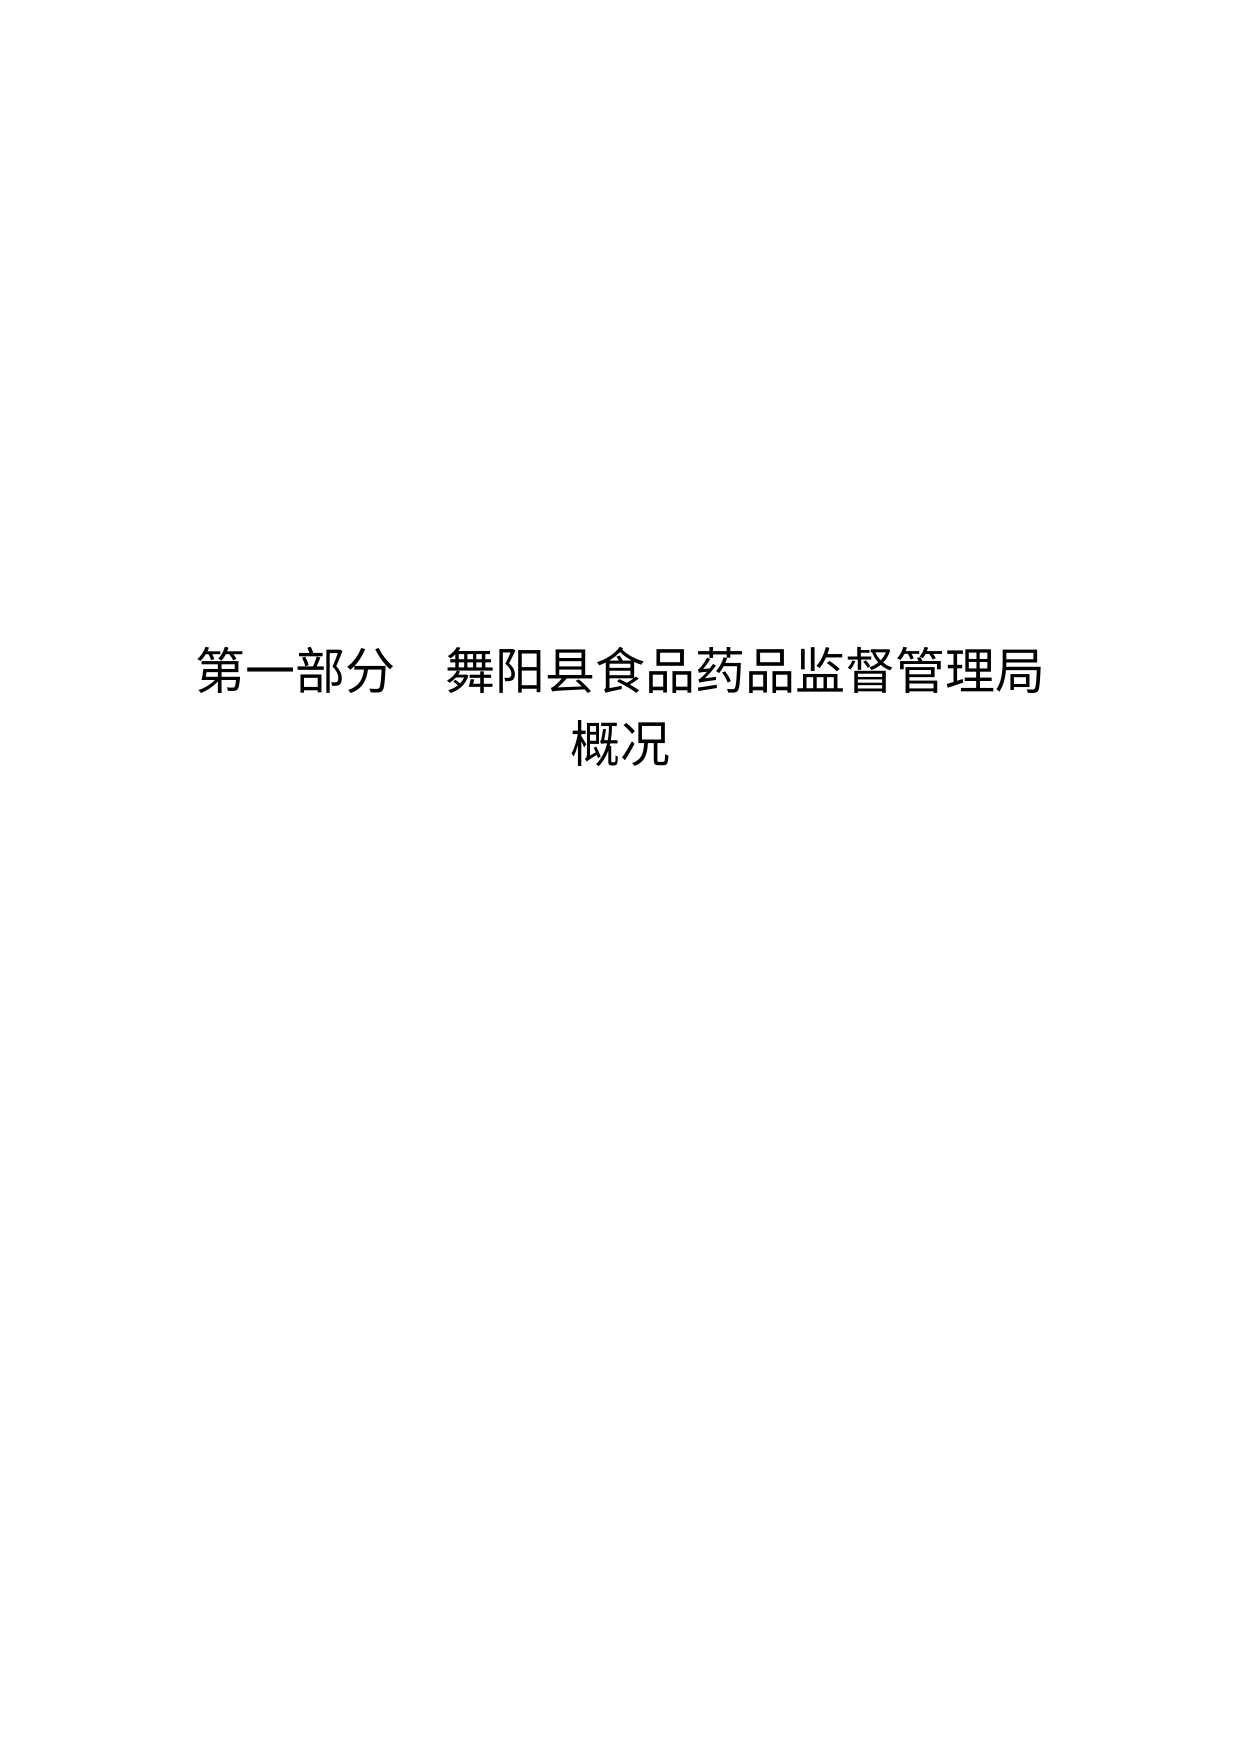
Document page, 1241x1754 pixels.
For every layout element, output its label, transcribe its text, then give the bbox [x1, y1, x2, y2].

subtitle 第一部分 舞阳县食品药品监督管理局概况 [195, 632, 1045, 777]
